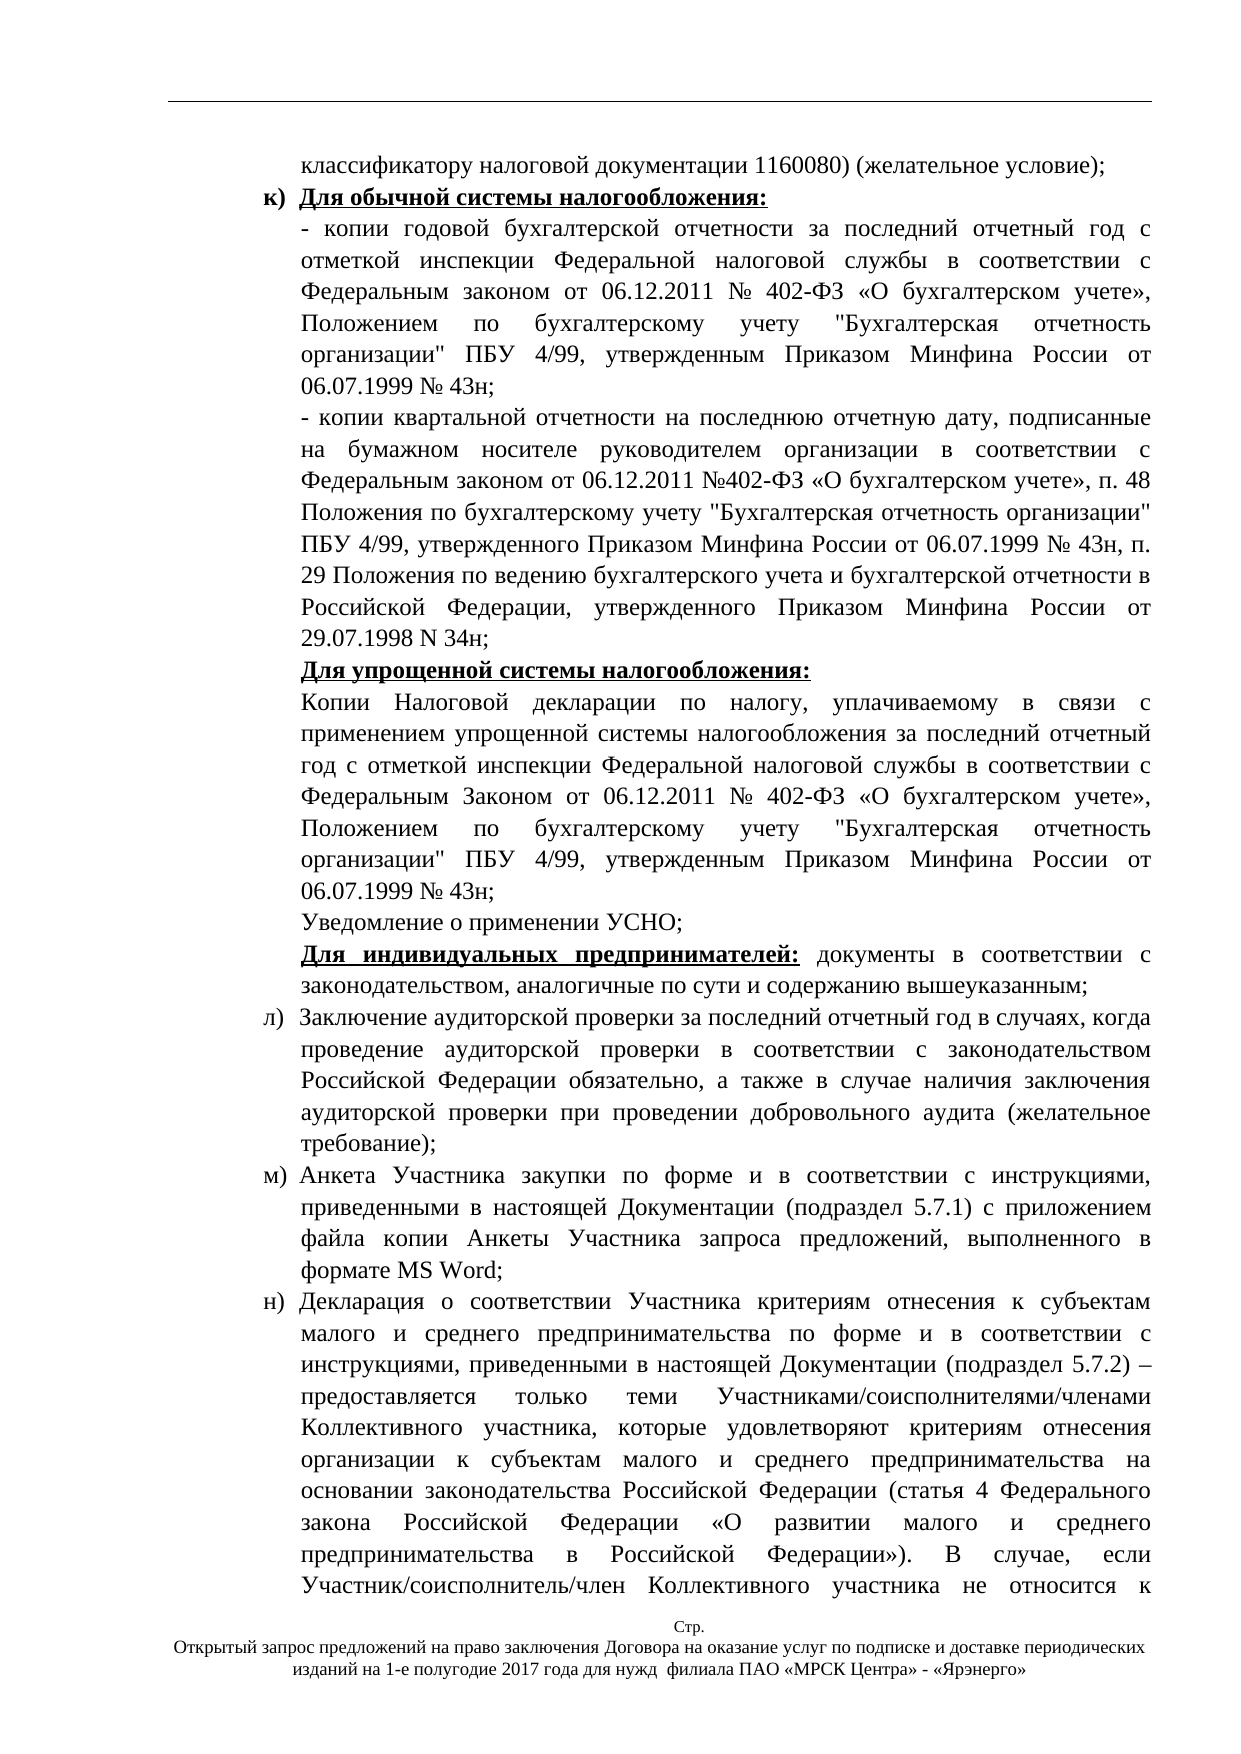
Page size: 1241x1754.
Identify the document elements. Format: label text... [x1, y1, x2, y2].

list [263, 150, 1152, 179]
list Заключение аудиторской проверки за последний отчетный год в случаях, когда проведение аудиторской проверки в соответствии с законодательством Российской Федерации обязательно, а также в случае наличия заключения аудиторской проверки при проведении добровольного аудита (желательное требование); [263, 1002, 1152, 1157]
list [263, 1286, 1152, 1599]
text Уведомление о применении УСНО; [301, 907, 1152, 936]
list Анкета Участника закупки по форме и в соответствии с инструкциями, приведенными в настоящей Документации (подраздел 5.7.1) с приложением файла копии Анкеты Участника запроса предложений, выполненного в формате MS Word; [263, 1160, 1152, 1283]
list Для обычной системы налогообложения: [263, 182, 1152, 210]
text Для индивидуальных предпринимателей: документы в соответствии с законодательством, аналогичные по сути и содержанию вышеуказанным; [301, 939, 1152, 999]
text - копии годовой бухгалтерской отчетности за последний отчетный год с отметкой инспекции Федеральной налоговой службы в соответствии с Федеральным законом от 06.12.2011 № 402-ФЗ «О бухгалтерском учете», Положением по бухгалтерскому учету "Бухгалтерская отчетность организации" ПБУ 4/99, утвержденным Приказом Минфина России от 06.07.1999 № 43н; [301, 213, 1152, 400]
text Копии Налоговой декларации по налогу, уплачиваемому в связи с применением упрощенной системы налогообложения за последний отчетный год с отметкой инспекции Федеральной налоговой службы в соответствии с Федеральным Законом от 06.12.2011 № 402-ФЗ «О бухгалтерском учете», Положением по бухгалтерскому учету "Бухгалтерская отчетность организации" ПБУ 4/99, утвержденным Приказом Минфина России от 06.07.1999 № 43н; [301, 687, 1152, 905]
text Для упрощенной системы налогообложения: [301, 655, 1152, 684]
text - копии квартальной отчетности на последнюю отчетную дату, подписанные на бумажном носителе руководителем организации в соответствии с Федеральным законом от 06.12.2011 №402-ФЗ «О бухгалтерском учете», п. 48 Положения по бухгалтерскому учету "Бухгалтерская отчетность организации" ПБУ 4/99, утвержденного Приказом Минфина России от 06.07.1999 № 43н, п. 29 Положения по ведению бухгалтерского учета и бухгалтерской отчетности в Российской Федерации, утвержденного Приказом Минфина России от 29.07.1998 N 34н; [301, 402, 1152, 652]
